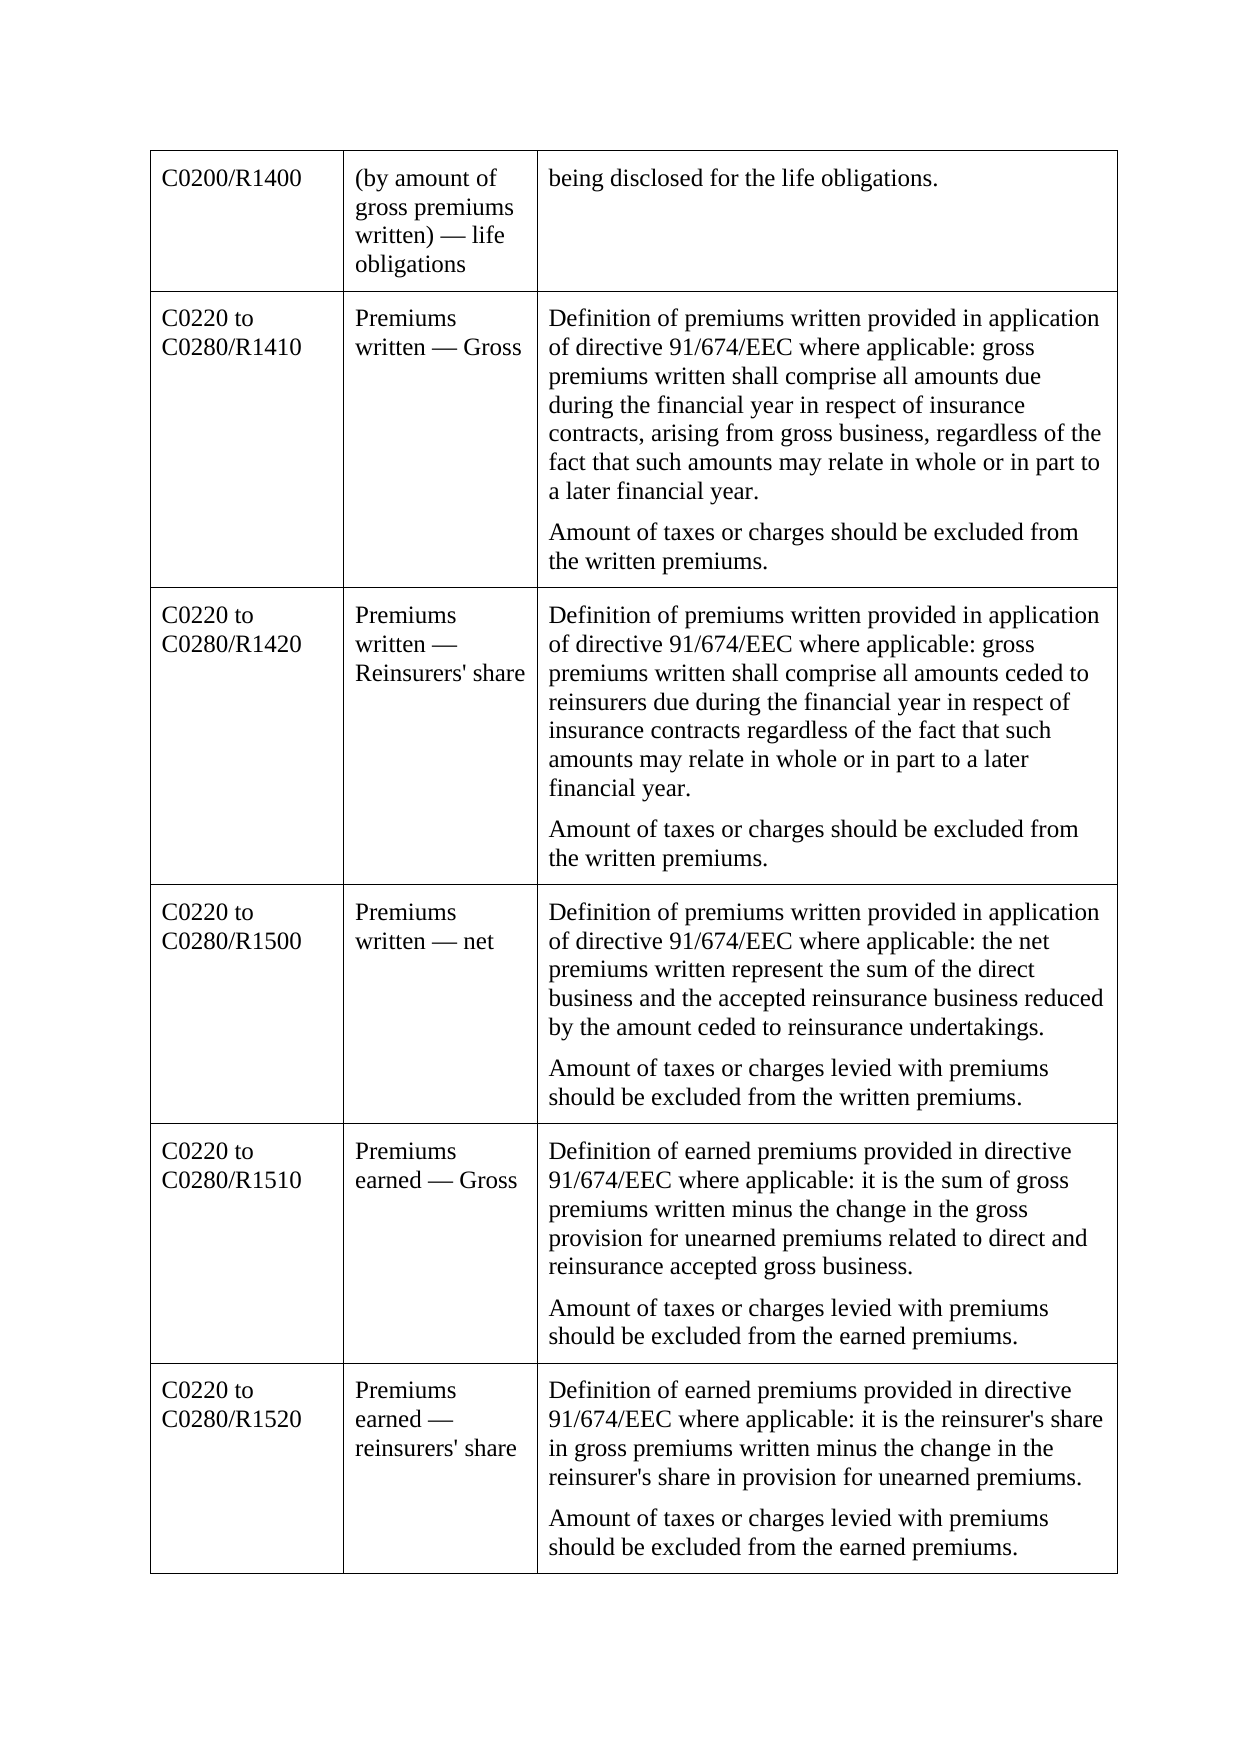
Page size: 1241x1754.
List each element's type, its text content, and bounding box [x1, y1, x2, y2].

table_cell Definition of earned premiums provided in directive 91/674/EEC where applicable: it is the sum of gross premiums written minus the change in the gross provision for unearned premiums related to direct and reinsurance accepted gross business. Amount of taxes or charges levied with premiums should be excluded from the earned premiums. [538, 1124, 1117, 1363]
table_cell Premiums earned — Gross [344, 1124, 537, 1363]
table_cell Definition of earned premiums provided in directive 91/674/EEC where applicable: it is the reinsurer's share in gross premiums written minus the change in the reinsurer's share in provision for unearned premiums. Amount of taxes or charges levied with premiums should be excluded from the earned premiums. [538, 1364, 1117, 1573]
table_cell Premiums written — net [344, 885, 537, 1123]
table_cell C0220 to C0280/R1410 [151, 292, 343, 587]
table_cell Premiums written — Gross [344, 292, 537, 587]
table_cell Premiums written — Reinsurers' share [344, 588, 537, 884]
table_cell C0220 to C0280/R1420 [151, 588, 343, 884]
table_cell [151, 151, 343, 291]
table_cell Definition of premiums written provided in application of directive 91/674/EEC where applicable: gross premiums written shall comprise all amounts ceded to reinsurers due during the financial year in respect of insurance contracts regardless of the fact that such amounts may relate in whole or in part to a later financial year. Amount of taxes or charges should be excluded from the written premiums. [538, 588, 1117, 884]
table_cell Definition of premiums written provided in application of directive 91/674/EEC where applicable: the net premiums written represent the sum of the direct business and the accepted reinsurance business reduced by the amount ceded to reinsurance undertakings. Amount of taxes or charges levied with premiums should be excluded from the written premiums. [538, 885, 1117, 1123]
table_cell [344, 151, 537, 291]
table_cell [538, 151, 1117, 291]
table_cell Definition of premiums written provided in application of directive 91/674/EEC where applicable: gross premiums written shall comprise all amounts due during the financial year in respect of insurance contracts, arising from gross business, regardless of the fact that such amounts may relate in whole or in part to a later financial year. Amount of taxes or charges should be excluded from the written premiums. [538, 292, 1117, 587]
table_cell C0220 to C0280/R1510 [151, 1124, 343, 1363]
table_cell Premiums earned — reinsurers' share [344, 1364, 537, 1573]
table_cell C0220 to C0280/R1520 [151, 1364, 343, 1573]
table_cell C0220 to C0280/R1500 [151, 885, 343, 1123]
